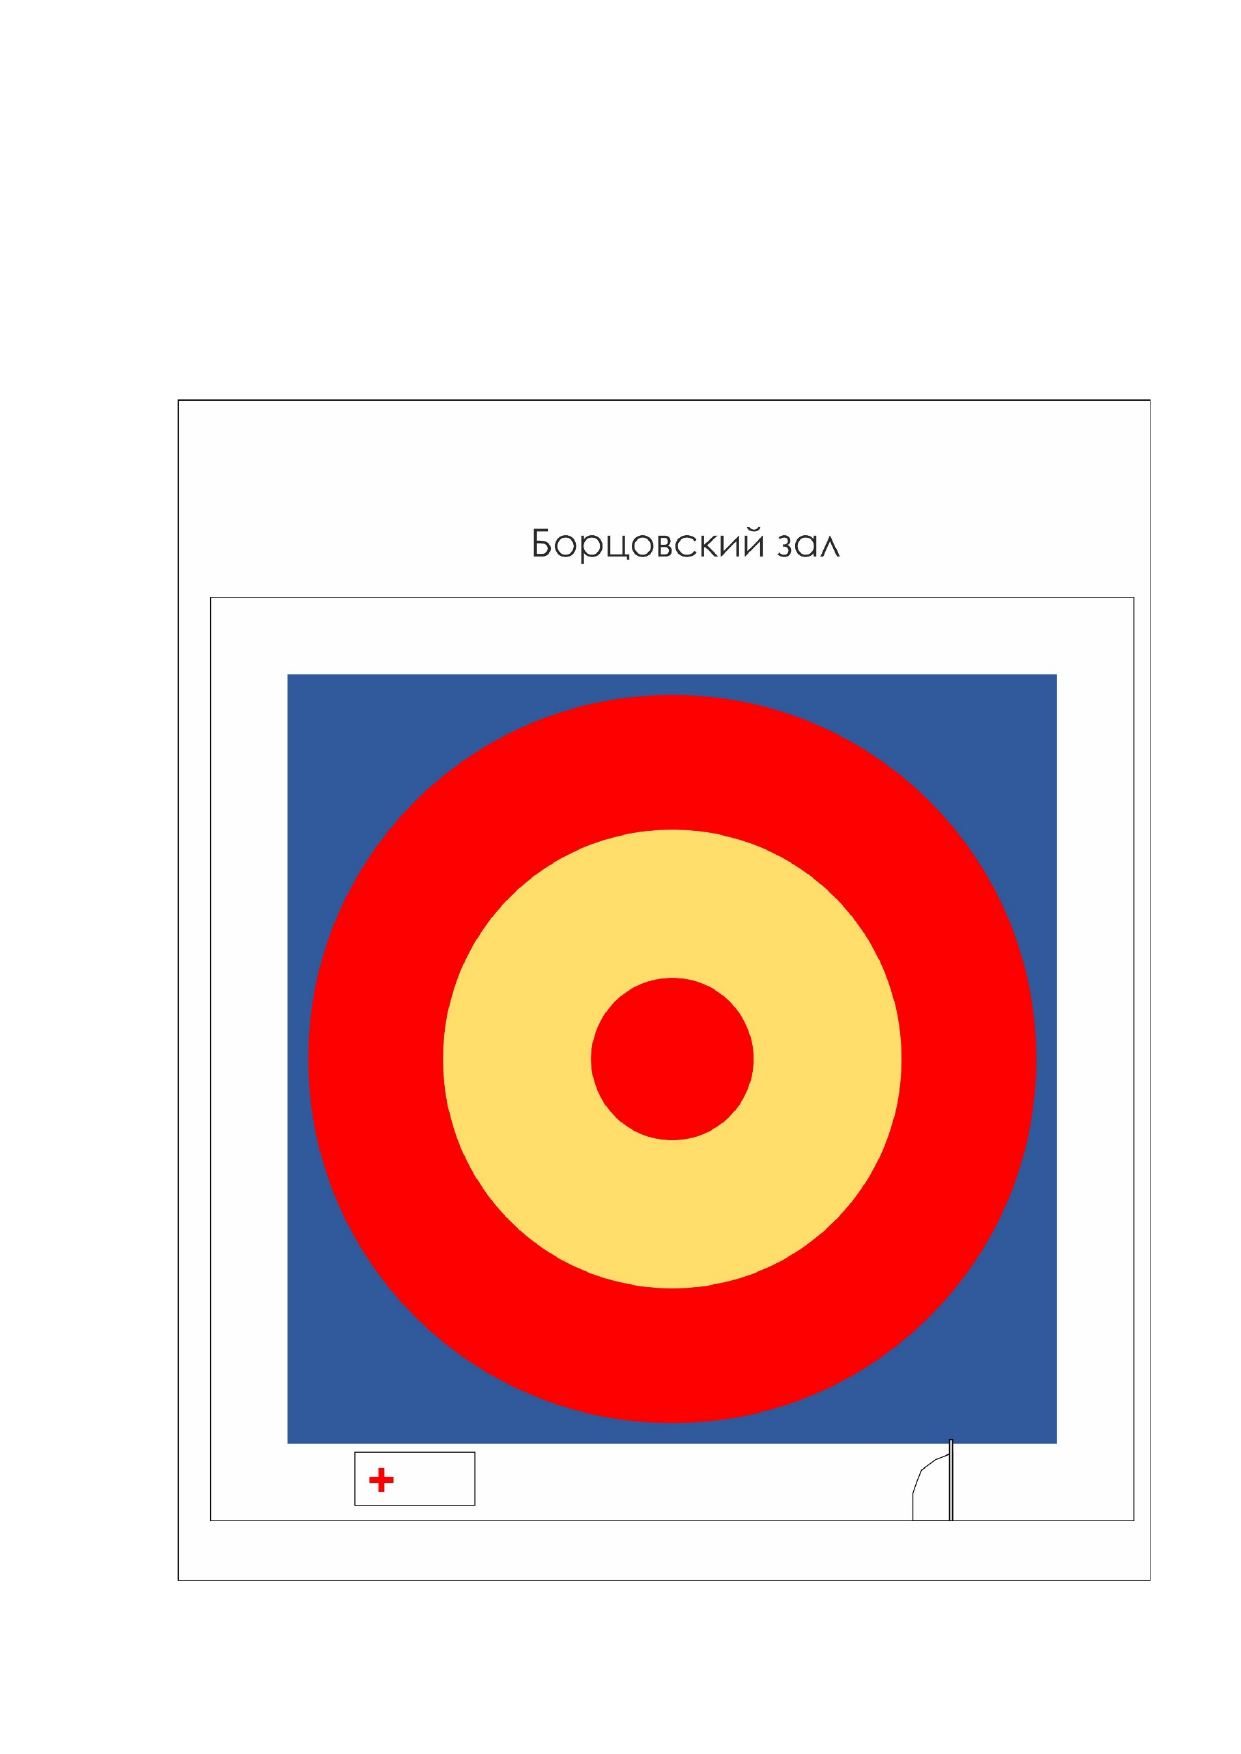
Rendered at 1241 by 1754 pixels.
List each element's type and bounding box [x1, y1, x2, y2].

picture [177, 399, 1151, 1581]
